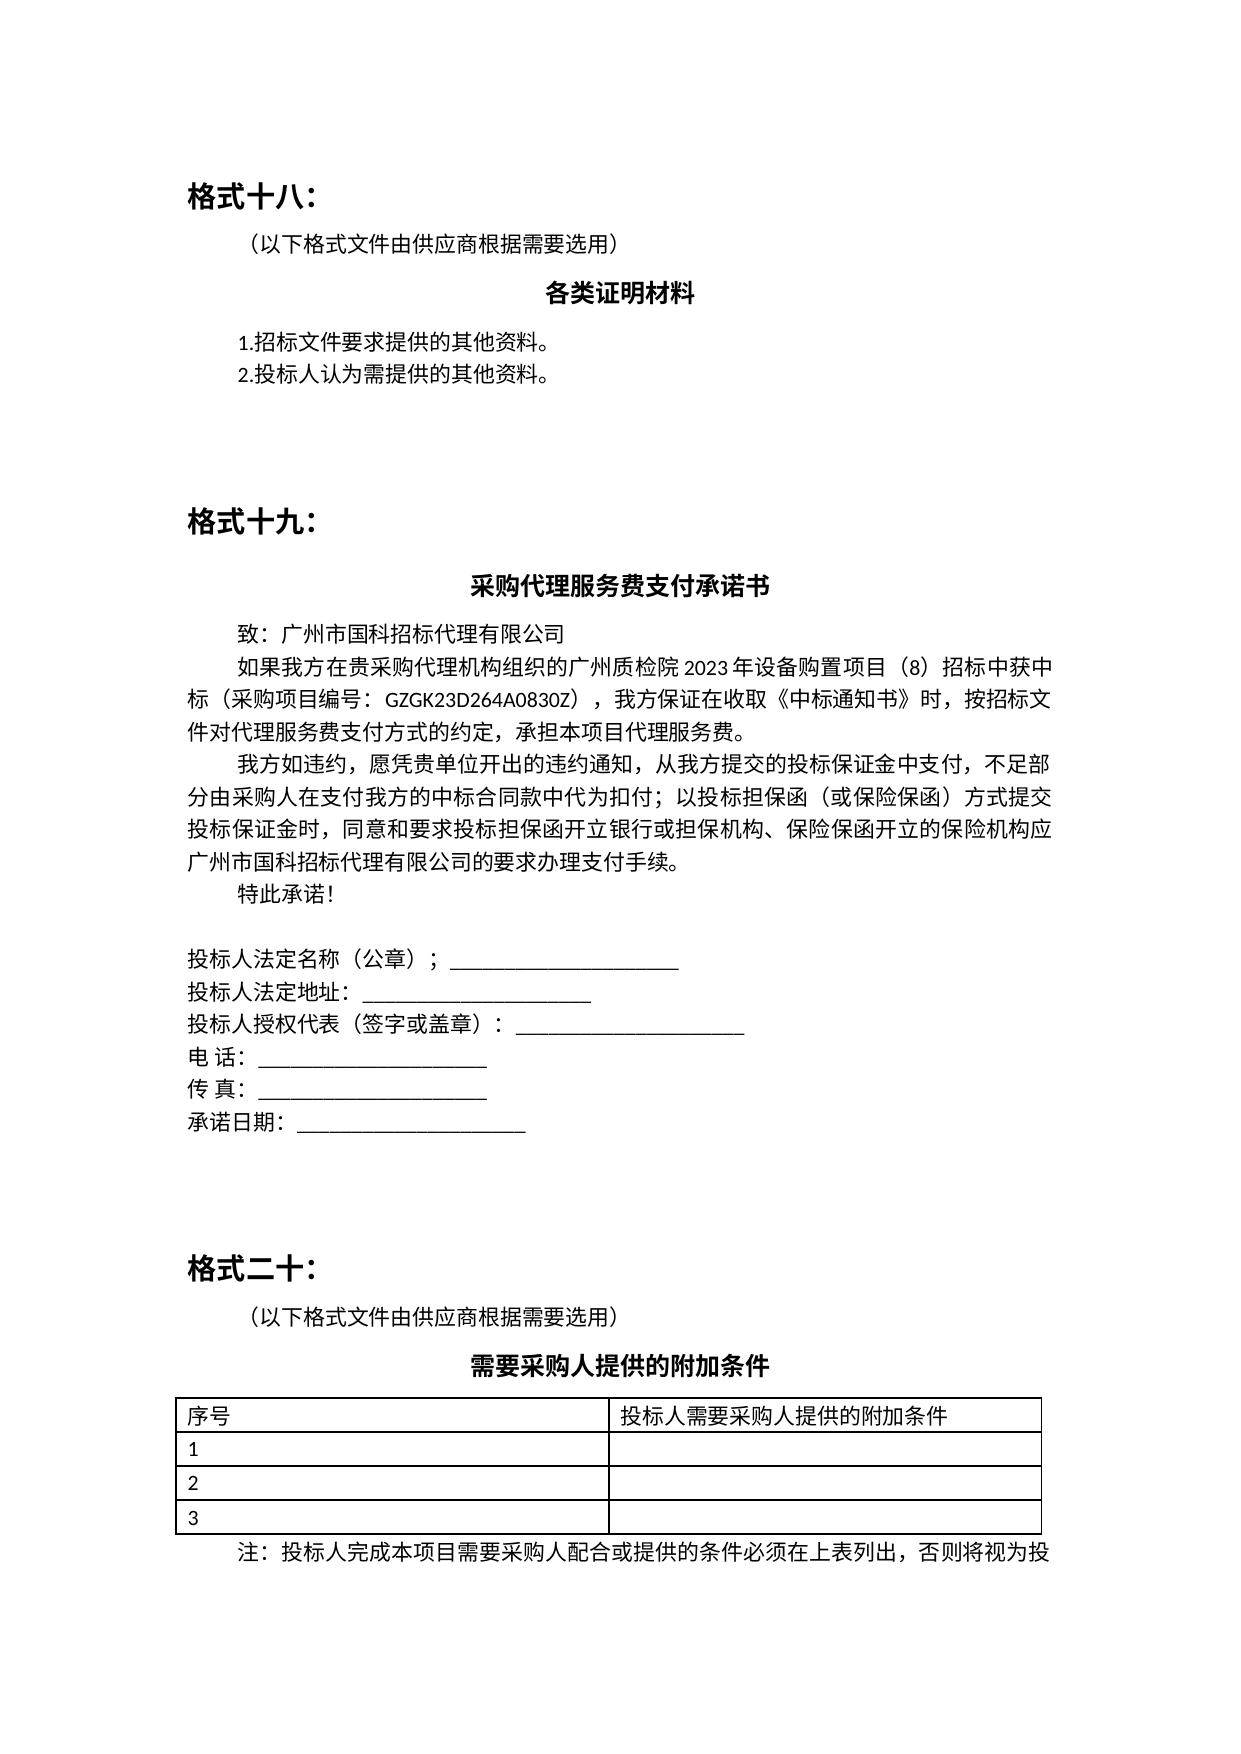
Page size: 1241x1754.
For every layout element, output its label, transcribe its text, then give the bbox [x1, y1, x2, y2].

text 我方如违约，愿凭贵单位开出的违约通知，从我方提交的投标保证金中支付，不足部分由采购人在支付我方的中标合同款中代为扣付；以投标担保函（或保险保函）方式提交投标保证金时，同意和要求投标担保函开立银行或担保机构、保险保函开立的保险机构应广州市国科招标代理有限公司的要求办理支付手续。 [187, 747, 1053, 877]
text 格式二十： [187, 1234, 1053, 1299]
text 如果我方在贵采购代理机构组织的广州质检院2023年设备购置项目（8）招标中获中标（采购项目编号：GZGK23D264A0830Z），我方保证在收取《中标通知书》时，按招标文件对代理服务费支付方式的约定，承担本项目代理服务费。 [187, 649, 1053, 747]
text 2.投标人认为需提供的其他资料。 [187, 357, 1053, 389]
text 承诺日期：_____________________ [187, 1104, 1053, 1137]
text 传 真：_____________________ [187, 1072, 1053, 1104]
text 投标人法定名称（公章）；_____________________ [187, 942, 1053, 974]
text 格式十九： [187, 487, 1053, 552]
text 致：广州市国科招标代理有限公司 [187, 617, 1053, 649]
text 各类证明材料 [187, 259, 1053, 324]
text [187, 1535, 1053, 1567]
table_header 序号 [177, 1399, 608, 1431]
table_cell 3 [177, 1501, 608, 1533]
table_cell [610, 1467, 1041, 1499]
text 采购代理服务费支付承诺书 [187, 552, 1053, 617]
table_cell [610, 1501, 1041, 1533]
text 电 话：_____________________ [187, 1039, 1053, 1072]
text 特此承诺！ [187, 877, 1053, 909]
text 格式十八： [187, 162, 1053, 227]
text （以下格式文件由供应商根据需要选用） [187, 227, 1053, 259]
text 投标人法定地址：_____________________ [187, 974, 1053, 1007]
table_cell 1 [177, 1433, 608, 1465]
text 投标人授权代表（签字或盖章）：_____________________ [187, 1007, 1053, 1039]
table_header 投标人需要采购人提供的附加条件 [610, 1399, 1041, 1431]
table_cell 2 [177, 1467, 608, 1499]
table_cell [610, 1433, 1041, 1465]
text 1.招标文件要求提供的其他资料。 [187, 324, 1053, 357]
text （以下格式文件由供应商根据需要选用） [187, 1299, 1053, 1332]
text 需要采购人提供的附加条件 [187, 1332, 1053, 1397]
